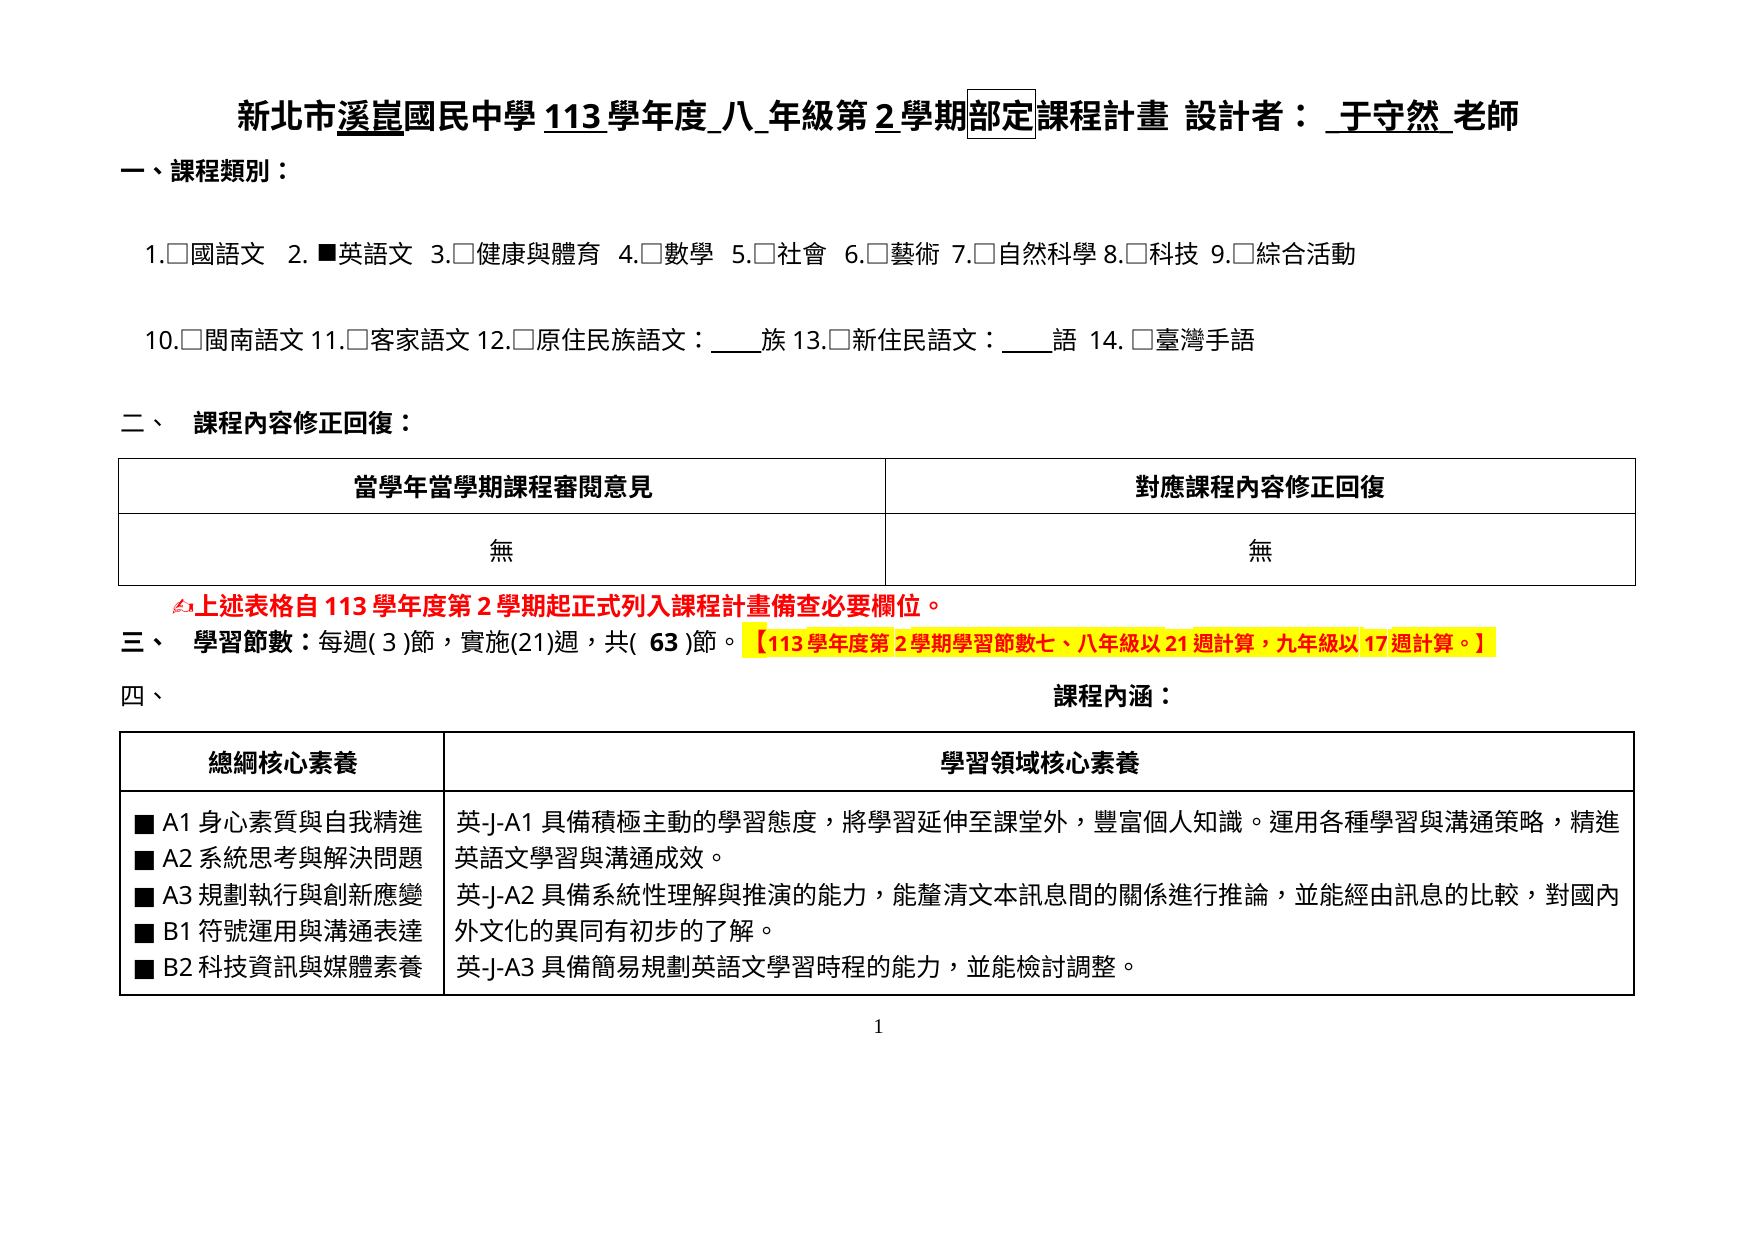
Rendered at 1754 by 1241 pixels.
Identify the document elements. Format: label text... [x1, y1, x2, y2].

list 上述表格自113學年度第2學期起正式列入課程計畫備查必要欄位。 [171, 586, 1636, 622]
list 課程內容修正回復： [121, 404, 1636, 440]
text 10.□閩南語文 11.□客家語文 12.□原住民族語文： ____族 13.□新住民語文： ____語 14. □臺灣手語 [118, 320, 1636, 356]
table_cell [121, 792, 443, 994]
text 新北市溪崑國民中學113學年度_八_年級第2學期部定課程計畫 設計者： _于守然_老師 [118, 89, 967, 139]
list 學習節數：每週( 3 )節，實施(21)週，共( 63 )節。【113學年度第2學期學習節數七、八年級以21週計算，九年級以17週計算。】 [121, 622, 742, 658]
table_cell 無 [119, 514, 885, 585]
text 新北市溪崑國民中學113學年度_八_年級第2學期部定課程計畫 設計者： _于守然_老師 [1036, 89, 1636, 139]
list 課程類別： [121, 151, 1636, 188]
table_header 對應課程內容修正回復 [886, 459, 1635, 513]
table_cell 無 [886, 514, 1635, 585]
table_header 當學年當學期課程審閱意見 [119, 459, 885, 513]
list 學習節數：每週( 3 )節，實施(21)週，共( 63 )節。【113學年度第2學期學習節數七、八年級以21週計算，九年級以17週計算。】 [767, 622, 1636, 658]
table_header 總綱核心素養 [121, 733, 443, 790]
table_header 學習領域核心素養 [445, 733, 1633, 790]
list 課程內涵： [121, 677, 1636, 713]
text 1.□國語文 2. 英語文 3.□健康與體育 4.□數學 5.□社會 6.□藝術 7.□自然科學 8.□科技 9.□綜合活動 [118, 235, 1636, 271]
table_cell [445, 792, 1633, 994]
